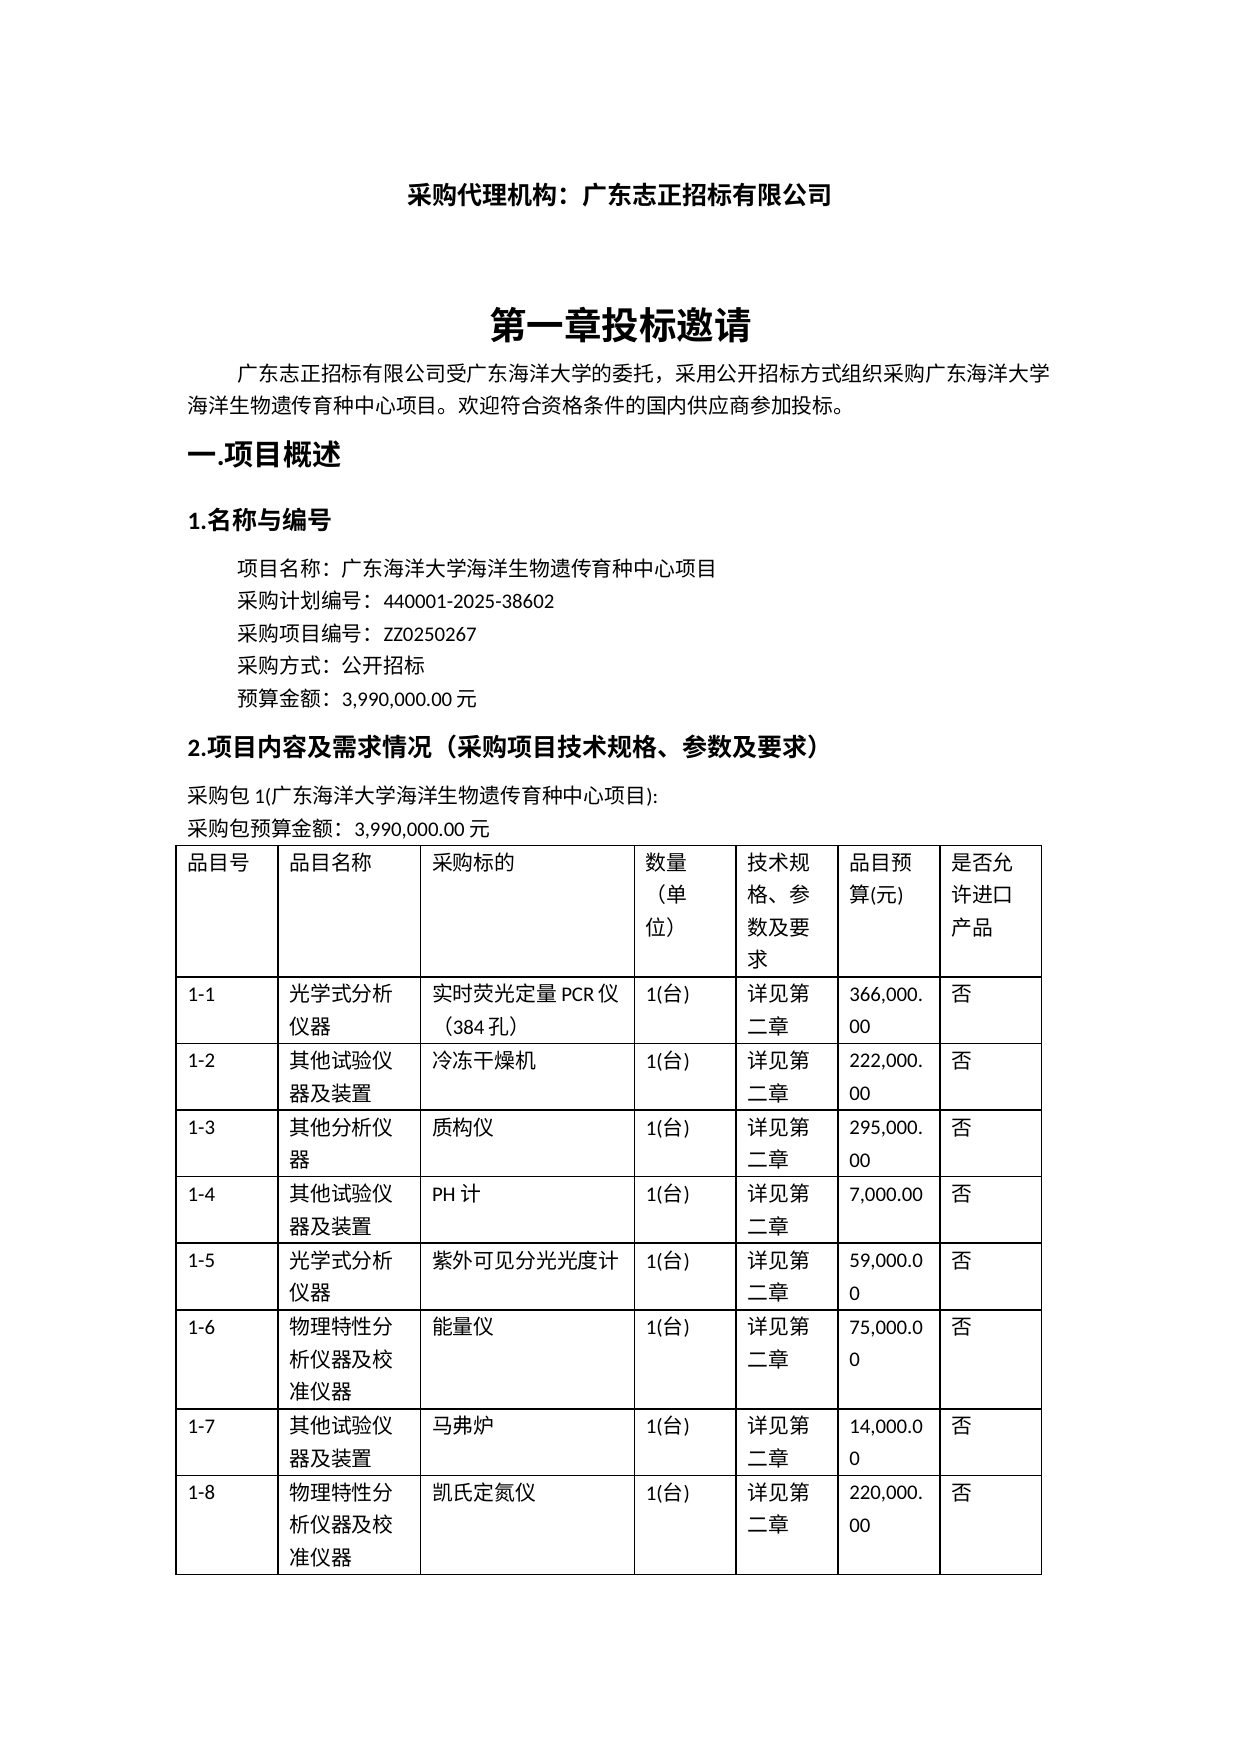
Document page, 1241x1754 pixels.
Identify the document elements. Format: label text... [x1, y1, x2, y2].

text 采购方式：公开招标 [187, 649, 1053, 682]
table_cell 1(台) [635, 978, 735, 1043]
table_cell 1(台) [635, 1244, 735, 1309]
table_cell 222,000.00 [839, 1044, 939, 1109]
text 项目名称：广东海洋大学海洋生物遗传育种中心项目 [187, 552, 1053, 584]
table_cell 其他分析仪器 [279, 1111, 420, 1176]
table_cell 否 [941, 1410, 1041, 1474]
table_cell 1-2 [177, 1044, 277, 1109]
text 广东志正招标有限公司受广东海洋大学的委托，采用公开招标方式组织采购广东海洋大学海洋生物遗传育种中心项目。欢迎符合资格条件的国内供应商参加投标。 [187, 357, 1053, 422]
table_cell 否 [941, 1244, 1041, 1309]
table_cell 1-1 [177, 978, 277, 1043]
table_header 技术规格、参数及要求 [737, 846, 837, 976]
text 采购计划编号：440001-2025-38602 [187, 584, 1053, 617]
text 2.项目内容及需求情况（采购项目技术规格、参数及要求） [187, 714, 1053, 779]
table_cell 1(台) [635, 1044, 735, 1109]
table_cell 1-8 [177, 1476, 277, 1573]
text 第一章投标邀请 [187, 292, 1053, 357]
table_cell 14,000.00 [839, 1410, 939, 1474]
table_cell 220,000.00 [839, 1476, 939, 1573]
table_cell 详见第二章 [737, 1476, 837, 1573]
table_cell 否 [941, 1311, 1041, 1408]
table_cell 详见第二章 [737, 1177, 837, 1242]
table_cell 紫外可见分光光度计 [421, 1244, 634, 1309]
text 采购包1(广东海洋大学海洋生物遗传育种中心项目): [187, 779, 1053, 812]
table_cell 1-5 [177, 1244, 277, 1309]
table_cell 详见第二章 [737, 978, 837, 1043]
table_cell 否 [941, 1111, 1041, 1176]
table_cell PH计 [421, 1177, 634, 1242]
table_cell 其他试验仪器及装置 [279, 1177, 420, 1242]
table_cell 光学式分析仪器 [279, 1244, 420, 1309]
table_cell 1-6 [177, 1311, 277, 1408]
table_cell 详见第二章 [737, 1410, 837, 1474]
table_cell 其他试验仪器及装置 [279, 1044, 420, 1109]
table_header 是否允许进口产品 [941, 846, 1041, 976]
table_cell 物理特性分析仪器及校准仪器 [279, 1476, 420, 1573]
table_header 数量（单位） [635, 846, 735, 976]
table_cell 凯氏定氮仪 [421, 1476, 634, 1573]
table_cell 详见第二章 [737, 1244, 837, 1309]
table_cell 否 [941, 1044, 1041, 1109]
table_cell 否 [941, 1476, 1041, 1573]
table_cell 详见第二章 [737, 1111, 837, 1176]
table_cell 物理特性分析仪器及校准仪器 [279, 1311, 420, 1408]
text 采购代理机构：广东志正招标有限公司 [187, 162, 1053, 227]
table_cell 7,000.00 [839, 1177, 939, 1242]
table_cell 马弗炉 [421, 1410, 634, 1474]
table_header 品目名称 [279, 846, 420, 976]
text 采购包预算金额：3,990,000.00元 [187, 812, 1053, 844]
table_cell 详见第二章 [737, 1044, 837, 1109]
table_cell 59,000.00 [839, 1244, 939, 1309]
table_cell 75,000.00 [839, 1311, 939, 1408]
text 1.名称与编号 [187, 487, 1053, 552]
table_header 品目预算(元) [839, 846, 939, 976]
table_header 品目号 [177, 846, 277, 976]
table_cell 冷冻干燥机 [421, 1044, 634, 1109]
table_cell 1(台) [635, 1410, 735, 1474]
table_cell 1-3 [177, 1111, 277, 1176]
table_cell 实时荧光定量PCR仪（384孔） [421, 978, 634, 1043]
text 采购项目编号：ZZ0250267 [187, 617, 1053, 649]
text 预算金额：3,990,000.00元 [187, 682, 1053, 714]
table_cell 其他试验仪器及装置 [279, 1410, 420, 1474]
table_cell 1-4 [177, 1177, 277, 1242]
table_cell 1(台) [635, 1476, 735, 1573]
table_cell 质构仪 [421, 1111, 634, 1176]
table_cell 详见第二章 [737, 1311, 837, 1408]
table_cell 1(台) [635, 1311, 735, 1408]
table_cell 1-7 [177, 1410, 277, 1474]
table_cell 否 [941, 978, 1041, 1043]
table_cell 光学式分析仪器 [279, 978, 420, 1043]
table_cell 295,000.00 [839, 1111, 939, 1176]
text 一.项目概述 [187, 422, 1053, 487]
table_cell 能量仪 [421, 1311, 634, 1408]
table_cell 1(台) [635, 1111, 735, 1176]
table_cell 1(台) [635, 1177, 735, 1242]
table_cell 否 [941, 1177, 1041, 1242]
table_header 采购标的 [421, 846, 634, 976]
table_cell 366,000.00 [839, 978, 939, 1043]
